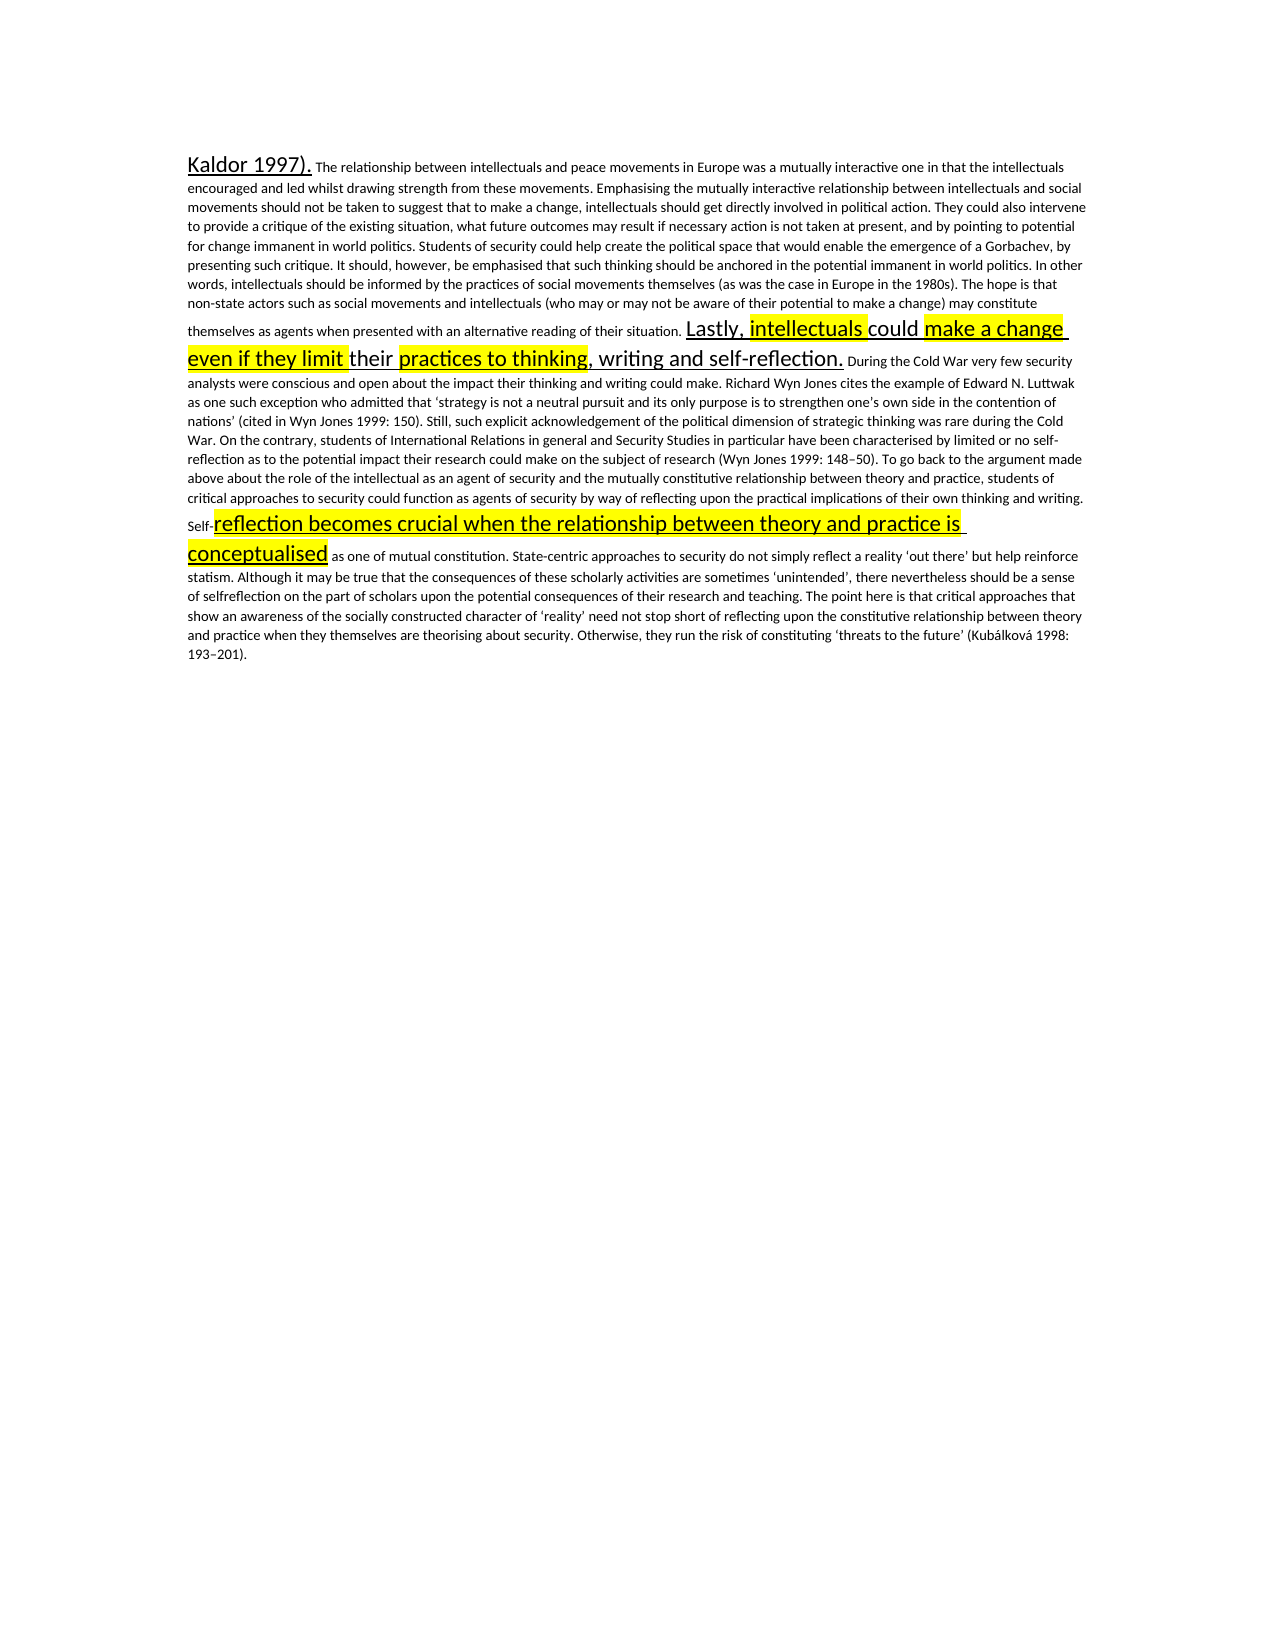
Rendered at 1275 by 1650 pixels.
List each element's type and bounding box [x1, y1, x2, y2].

text [187, 150, 1087, 663]
